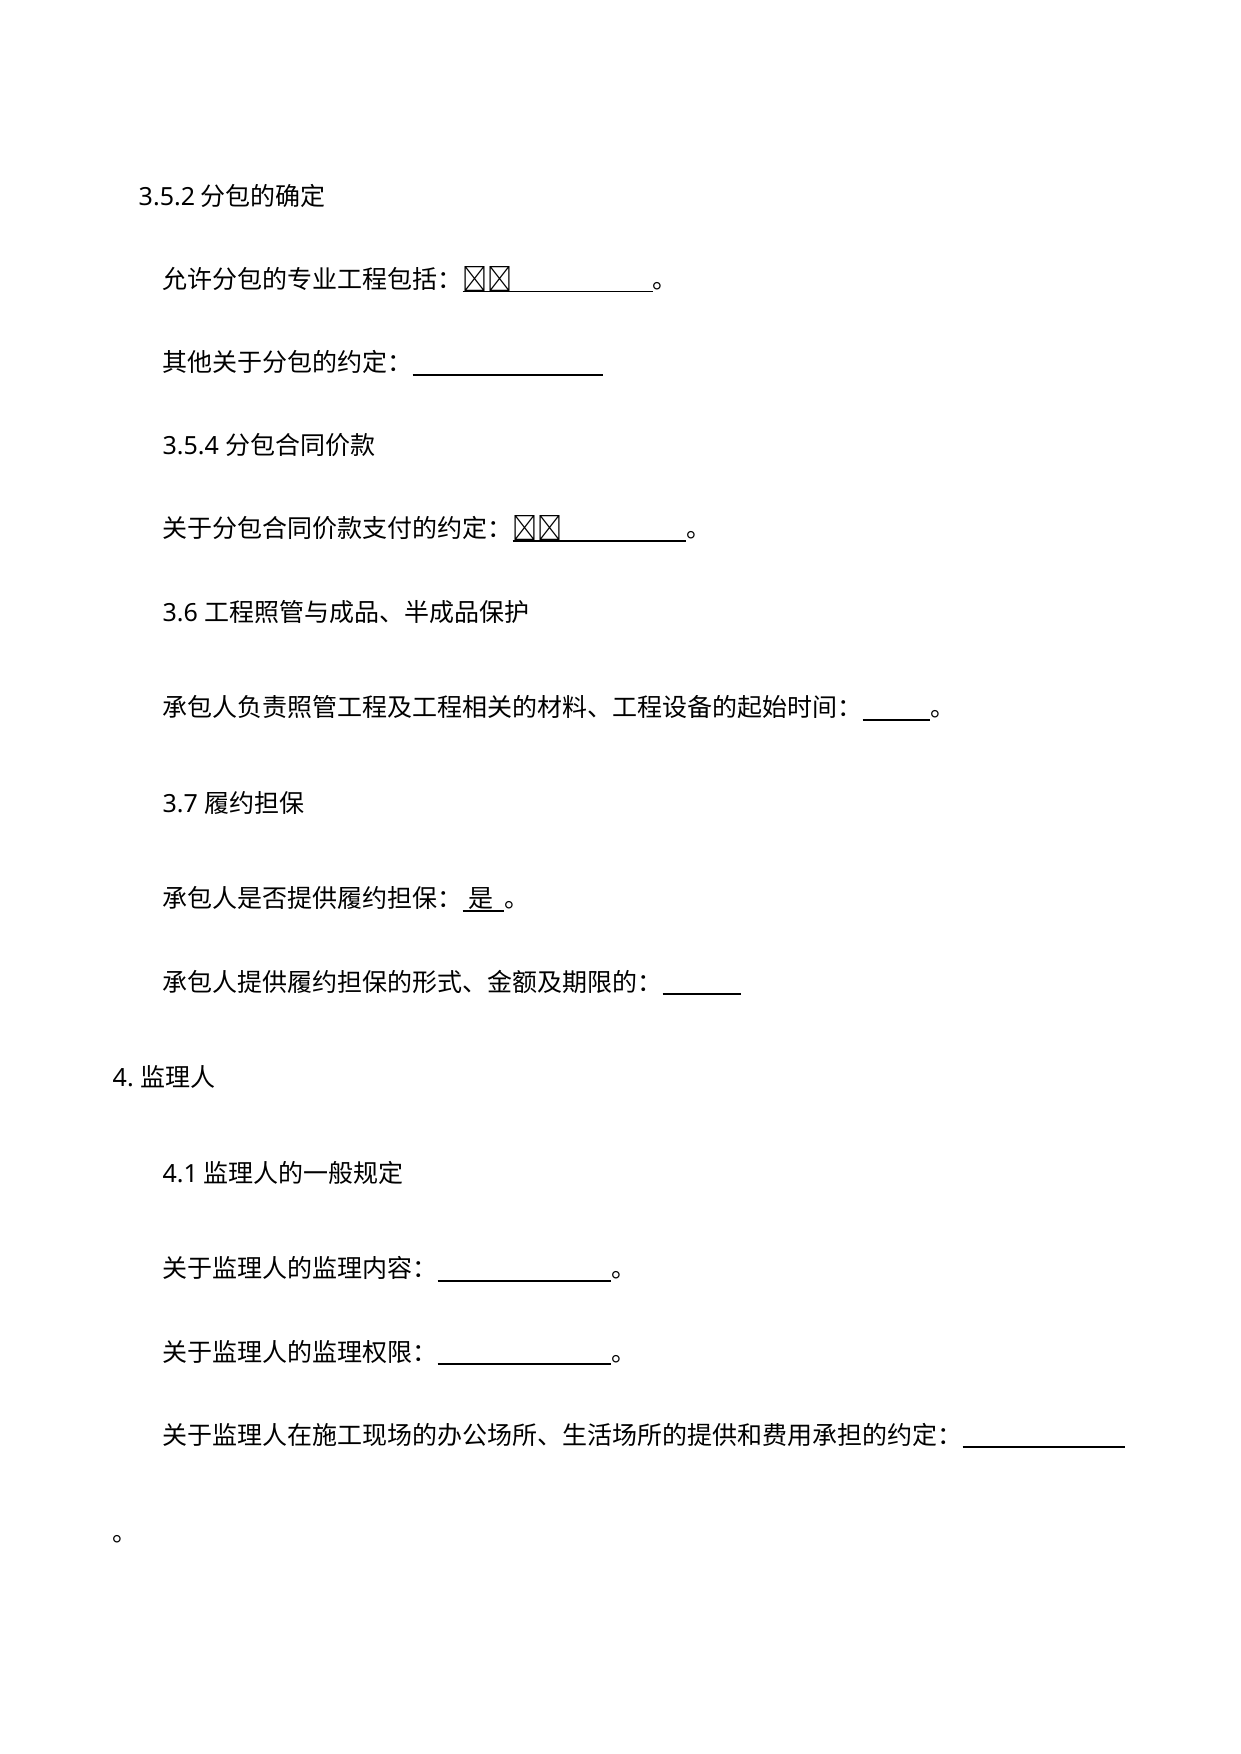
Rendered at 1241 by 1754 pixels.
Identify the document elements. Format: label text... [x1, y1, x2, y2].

text 承包人提供履约担保的形式、金额及期限的： [112, 948, 1128, 1013]
text 关于监理人的监理内容： 。 [112, 1234, 1128, 1299]
text 3.5.2分包的确定 [112, 162, 1128, 227]
text 4.1监理人的一般规定 [112, 1139, 1128, 1204]
text 关于监理人在施工现场的办公场所、生活场所的提供和费用承担的约定： 。 [112, 1401, 1128, 1563]
text 允许分包的专业工程包括： 。 [112, 245, 1128, 310]
text 关于分包合同价款支付的约定： 。 [112, 494, 1128, 559]
text 承包人是否提供履约担保： 是 。 [112, 864, 1128, 929]
text 3.6 工程照管与成品、半成品保护 [112, 578, 1128, 643]
text 其他关于分包的约定： [112, 328, 1128, 393]
text 3.7 履约担保 [112, 769, 1128, 834]
text 承包人负责照管工程及工程相关的材料、工程设备的起始时间： 。 [112, 673, 1128, 738]
text 关于监理人的监理权限： 。 [112, 1318, 1128, 1383]
text 3.5.4 分包合同价款 [112, 411, 1128, 476]
text 4. 监理人 [112, 1043, 1128, 1108]
